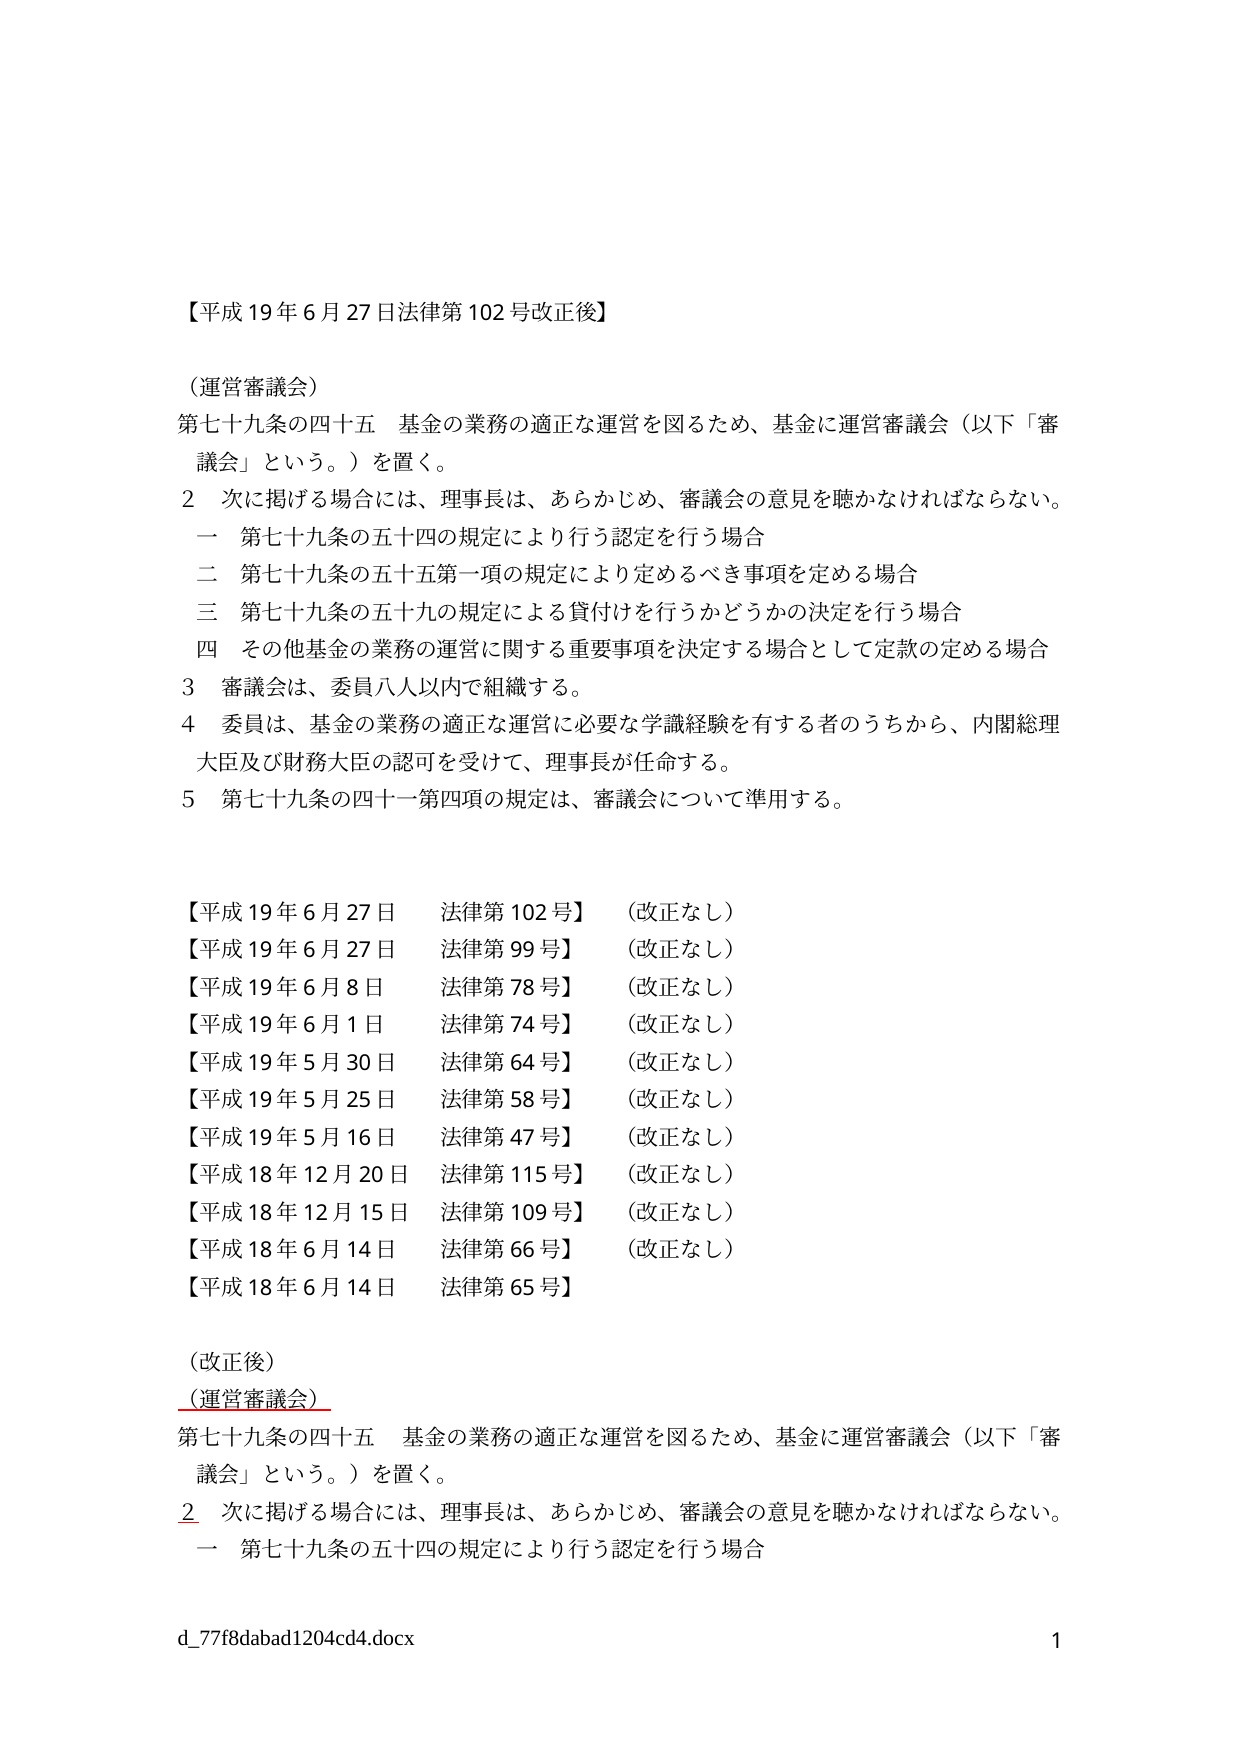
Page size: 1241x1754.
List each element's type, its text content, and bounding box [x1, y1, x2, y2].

text 一 第七十九条の五十四の規定により行う認定を行う場合 [196, 517, 1063, 554]
text 一 第七十九条の五十四の規定により行う認定を行う場合 [196, 1529, 1063, 1567]
text 【平成18年6月14日 法律第66号】 （改正なし） [177, 1229, 1063, 1267]
text （運営審議会） [177, 367, 1063, 404]
text ５ 第七十九条の四十一第四項の規定は、審議会について準用する。 [177, 779, 1063, 817]
text 【平成19年6月1日 法律第74号】 （改正なし） [177, 1004, 1063, 1042]
text 【平成19年6月27日 法律第99号】 （改正なし） [177, 929, 1063, 967]
text 【平成19年6月27日 法律第102号】 （改正なし） [177, 892, 1063, 929]
text 【平成18年12月20日 法律第115号】 （改正なし） [177, 1154, 1063, 1192]
text 二 第七十九条の五十五第一項の規定により定めるべき事項を定める場合 [196, 554, 1063, 592]
text 第七十九条の四十五 基金の業務の適正な運営を図るため、基金に運営審議会（以下「審議会」という。）を置く。 [177, 1417, 1063, 1492]
text 三 第七十九条の五十九の規定による貸付けを行うかどうかの決定を行う場合 [196, 592, 1063, 629]
text （運営審議会） [177, 1379, 1063, 1417]
text ４ 委員は、基金の業務の適正な運営に必要な学識経験を有する者のうちから、内閣総理大臣及び財務大臣の認可を受けて、理事長が任命する。 [177, 704, 1063, 779]
text 【平成19年5月30日 法律第64号】 （改正なし） [177, 1042, 1063, 1079]
text ２ 次に掲げる場合には、理事長は、あらかじめ、審議会の意見を聴かなければならない。 [177, 1492, 1063, 1529]
text 【平成19年6月27日法律第102号改正後】 [177, 292, 1063, 329]
text 四 その他基金の業務の運営に関する重要事項を決定する場合として定款の定める場合 [196, 629, 1063, 667]
text 【平成18年6月14日 法律第65号】 [177, 1267, 1063, 1304]
text 【平成18年12月15日 法律第109号】 （改正なし） [177, 1192, 1063, 1229]
text 【平成19年6月8日 法律第78号】 （改正なし） [177, 967, 1063, 1004]
text 【平成19年5月16日 法律第47号】 （改正なし） [177, 1117, 1063, 1154]
text ２ 次に掲げる場合には、理事長は、あらかじめ、審議会の意見を聴かなければならない。 [177, 479, 1063, 517]
text 第七十九条の四十五 基金の業務の適正な運営を図るため、基金に運営審議会（以下「審議会」という。）を置く。 [177, 404, 1063, 479]
text 【平成19年5月25日 法律第58号】 （改正なし） [177, 1079, 1063, 1117]
text ３ 審議会は、委員八人以内で組織する。 [177, 667, 1063, 704]
text （改正後） [177, 1342, 1063, 1379]
